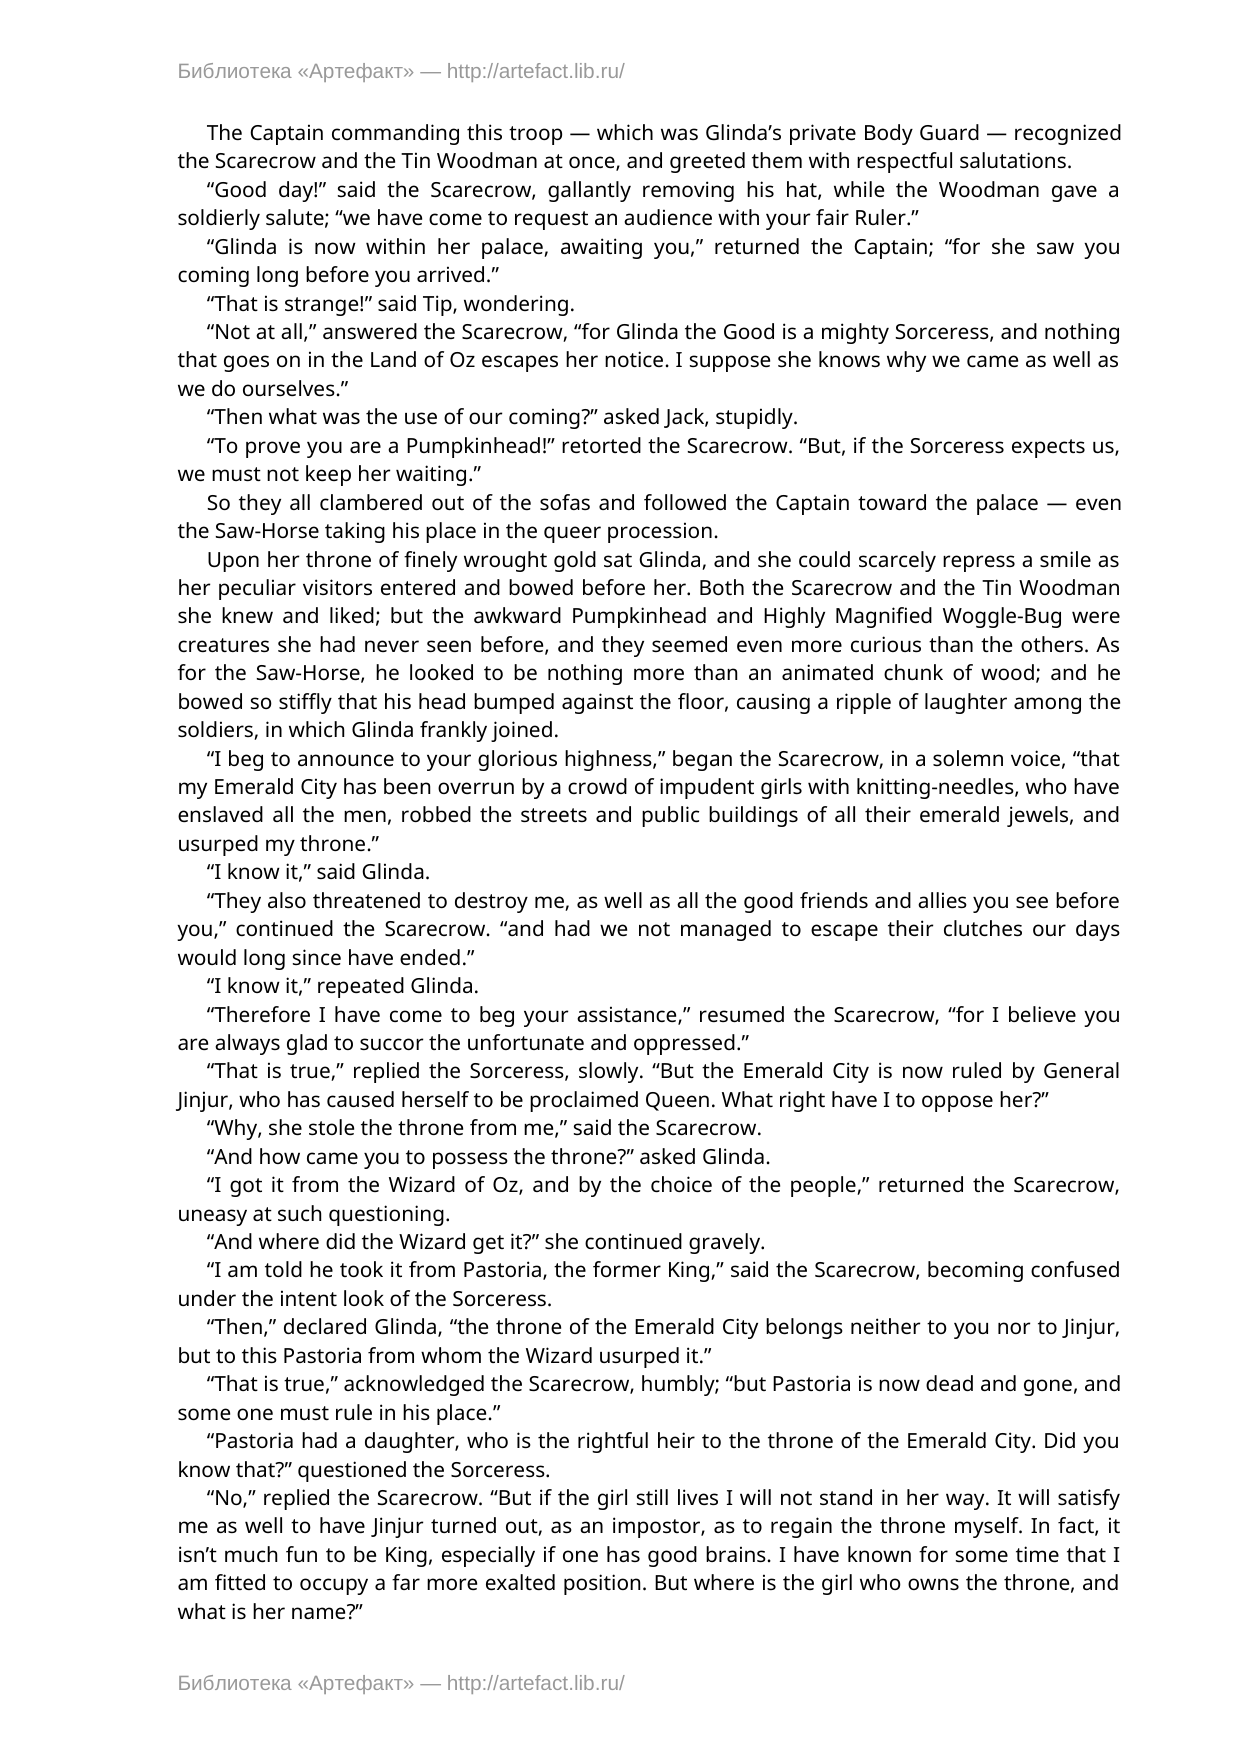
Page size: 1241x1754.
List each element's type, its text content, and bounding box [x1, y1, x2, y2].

text “Pastoria had a daughter, who is the rightful heir to the throne of the Emerald City. Did you know that?” questioned the Sorceress. [177, 1426, 1122, 1483]
text “And how came you to possess the throne?” asked Glinda. [177, 1142, 1122, 1170]
text “To prove you are a Pumpkinhead!” retorted the Scarecrow. “But, if the Sorceress expects us, we must not keep her waiting.” [177, 431, 1122, 488]
text So they all clambered out of the sofas and followed the Captain toward the palace — even the Saw-Horse taking his place in the queer procession. [177, 488, 1122, 545]
text “No,” replied the Scarecrow. “But if the girl still lives I will not stand in her way. It will satisfy me as well to have Jinjur turned out, as an impostor, as to regain the throne myself. In fact, it isn’t much fun to be King, especially if one has good brains. I have known for some time that I am fitted to occupy a far more exalted position. But where is the girl who owns the throne, and what is her name?” [177, 1483, 1122, 1625]
text “I know it,” repeated Glinda. [177, 971, 1122, 1000]
text “I am told he took it from Pastoria, the former King,” said the Scarecrow, becoming confused under the intent look of the Sorceress. [177, 1256, 1122, 1312]
text “Glinda is now within her palace, awaiting you,” returned the Captain; “for she saw you coming long before you arrived.” [177, 232, 1122, 289]
text The Captain commanding this troop — which was Glinda’s private Body Guard — recognized the Scarecrow and the Tin Woodman at once, and greeted them with respectful salutations. [177, 118, 1122, 175]
text “I beg to announce to your glorious highness,” began the Scarecrow, in a solemn voice, “that my Emerald City has been overrun by a crowd of impudent girls with knitting-needles, who have enslaved all the men, robbed the streets and public buildings of all their emerald jewels, and usurped my throne.” [177, 744, 1122, 857]
text “That is strange!” said Tip, wondering. [177, 289, 1122, 317]
text “Why, she stole the throne from me,” said the Scarecrow. [177, 1113, 1122, 1142]
text “And where did the Wizard get it?” she continued gravely. [177, 1227, 1122, 1256]
text “I know it,” said Glinda. [177, 857, 1122, 886]
text “Then,” declared Glinda, “the throne of the Emerald City belongs neither to you nor to Jinjur, but to this Pastoria from whom the Wizard usurped it.” [177, 1312, 1122, 1369]
text “That is true,” replied the Sorceress, slowly. “But the Emerald City is now ruled by General Jinjur, who has caused herself to be proclaimed Queen. What right have I to oppose her?” [177, 1057, 1122, 1113]
text “Good day!” said the Scarecrow, gallantly removing his hat, while the Woodman gave a soldierly salute; “we have come to request an audience with your fair Ruler.” [177, 175, 1122, 232]
text “That is true,” acknowledged the Scarecrow, humbly; “but Pastoria is now dead and gone, and some one must rule in his place.” [177, 1369, 1122, 1426]
text “Then what was the use of our coming?” asked Jack, stupidly. [177, 402, 1122, 431]
text “I got it from the Wizard of Oz, and by the choice of the people,” returned the Scarecrow, uneasy at such questioning. [177, 1170, 1122, 1227]
text “Therefore I have come to beg your assistance,” resumed the Scarecrow, “for I believe you are always glad to succor the unfortunate and oppressed.” [177, 1000, 1122, 1057]
text “They also threatened to destroy me, as well as all the good friends and allies you see before you,” continued the Scarecrow. “and had we not managed to escape their clutches our days would long since have ended.” [177, 886, 1122, 971]
text Upon her throne of finely wrought gold sat Glinda, and she could scarcely repress a smile as her peculiar visitors entered and bowed before her. Both the Scarecrow and the Tin Woodman she knew and liked; but the awkward Pumpkinhead and Highly Magnified Woggle-Bug were creatures she had never seen before, and they seemed even more curious than the others. As for the Saw-Horse, he looked to be nothing more than an animated chunk of wood; and he bowed so stiffly that his head bumped against the floor, causing a ripple of laughter among the soldiers, in which Glinda frankly joined. [177, 545, 1122, 744]
text “Not at all,” answered the Scarecrow, “for Glinda the Good is a mighty Sorceress, and nothing that goes on in the Land of Oz escapes her notice. I suppose she knows why we came as well as we do ourselves.” [177, 317, 1122, 402]
